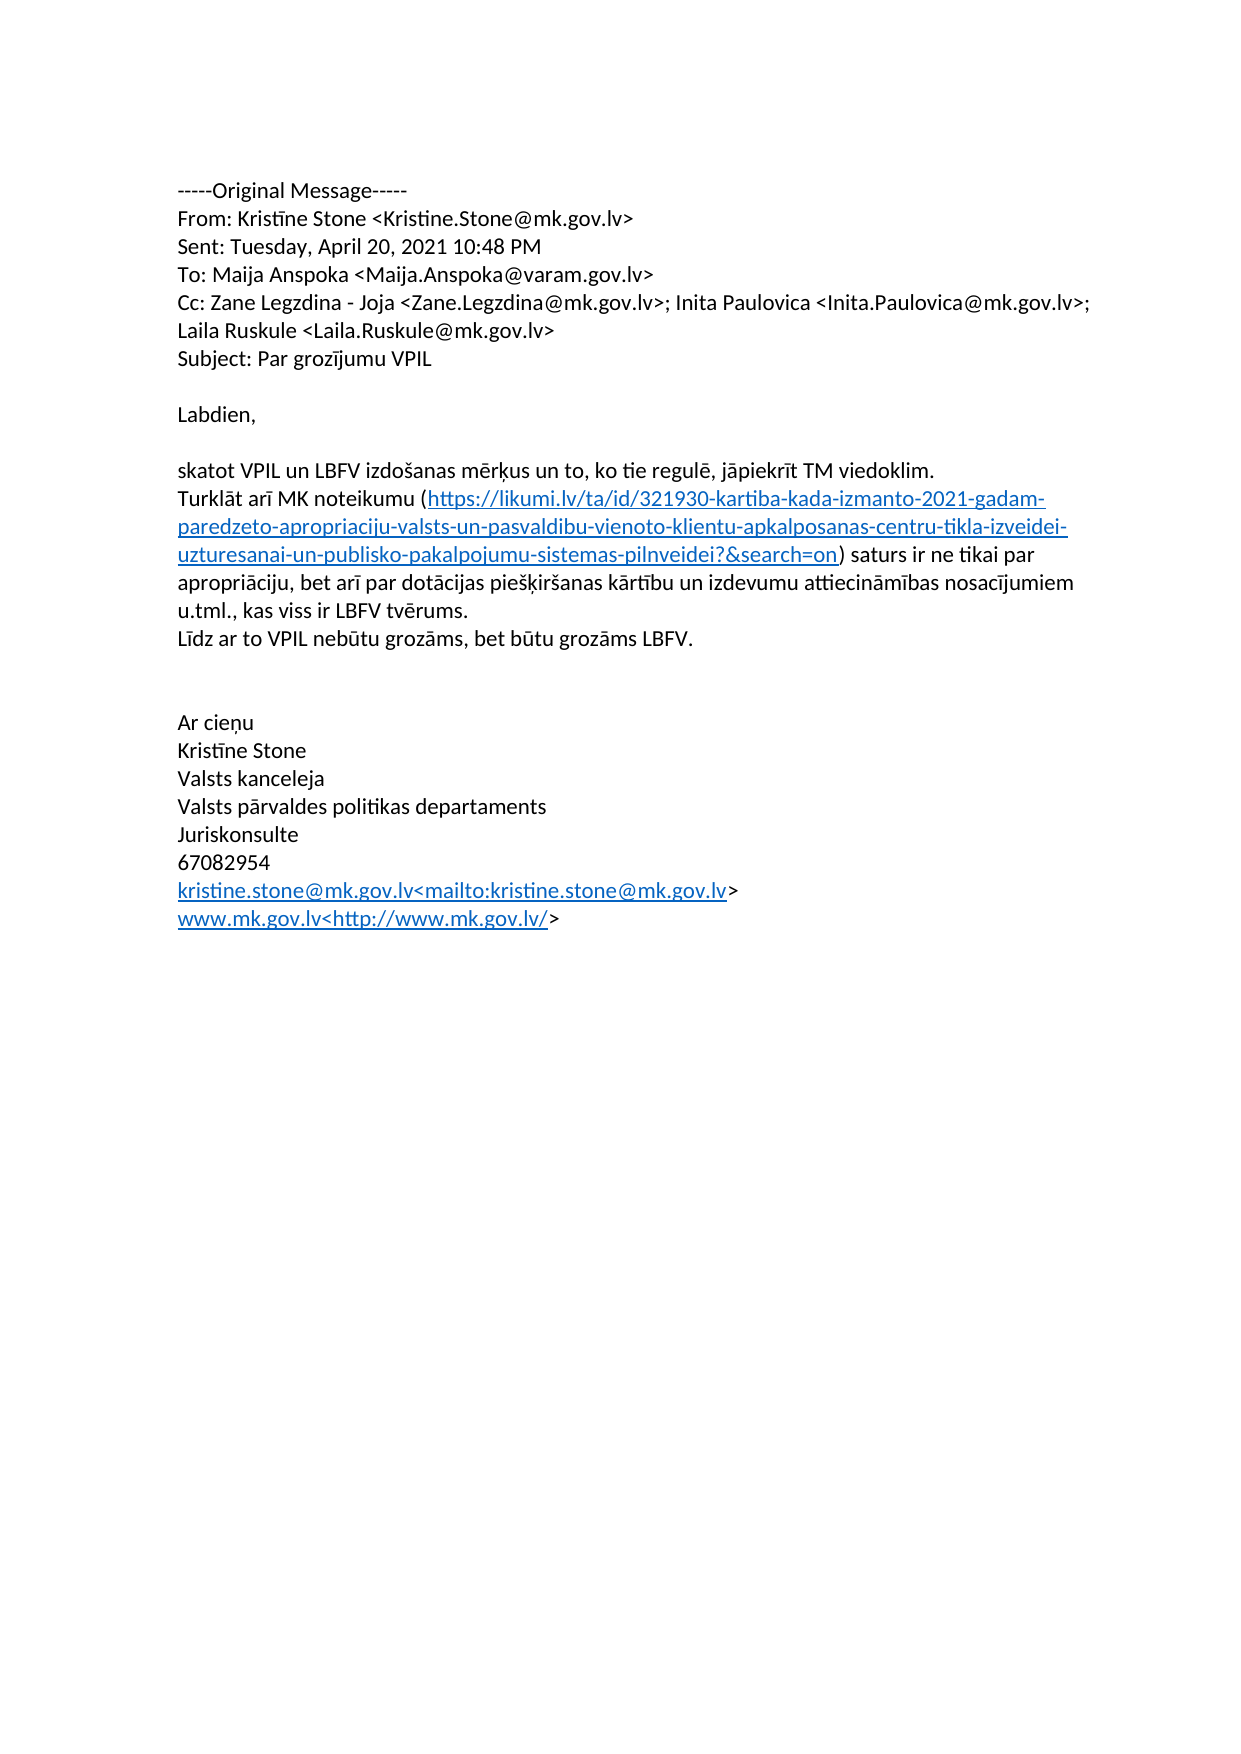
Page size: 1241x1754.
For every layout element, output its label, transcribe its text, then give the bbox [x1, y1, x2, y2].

text Valsts pārvaldes politikas departaments [177, 792, 1122, 820]
text www.mk.gov.lv<http://www.mk.gov.lv/> [177, 904, 1122, 932]
text Labdien, [177, 400, 1122, 428]
text Ar cieņu [177, 708, 1122, 736]
text Turklāt arī MK noteikumu (https://likumi.lv/ta/id/321930-kartiba-kada-izmanto-2021-gadam-paredzeto-apropriaciju-valsts-un-pasvaldibu-vienoto-klientu-apkalposanas-centru-tikla-izveidei-uzturesanai-un-publisko-pakalpojumu-sistemas-pilnveidei?&search=on) saturs ir ne tikai par apropriāciju, bet arī par dotācijas piešķiršanas kārtību un izdevumu attiecināmības nosacījumiem u.tml., kas viss ir LBFV tvērums. [177, 484, 1122, 624]
text Valsts kanceleja [177, 764, 1122, 792]
text skatot VPIL un LBFV izdošanas mērķus un to, ko tie regulē, jāpiekrīt TM viedoklim. [177, 456, 1122, 484]
text Līdz ar to VPIL nebūtu grozāms, bet būtu grozāms LBFV. [177, 624, 1122, 652]
text kristine.stone@mk.gov.lv<mailto:kristine.stone@mk.gov.lv> [177, 876, 1122, 904]
text 67082954 [177, 848, 1122, 876]
text -----Original Message----- From: Kristīne Stone <Kristine.Stone@mk.gov.lv> Sent: Tuesday, April 20, 2021 10:48 PM To: Maija Anspoka <Maija.Anspoka@varam.gov.lv> Cc: Zane Legzdina - Joja <Zane.Legzdina@mk.gov.lv>; Inita Paulovica <Inita.Paulovica@mk.gov.lv>; Laila Ruskule <Laila.Ruskule@mk.gov.lv> Subject: Par grozījumu VPIL [177, 176, 1122, 372]
text Kristīne Stone [177, 736, 1122, 764]
text Juriskonsulte [177, 820, 1122, 848]
